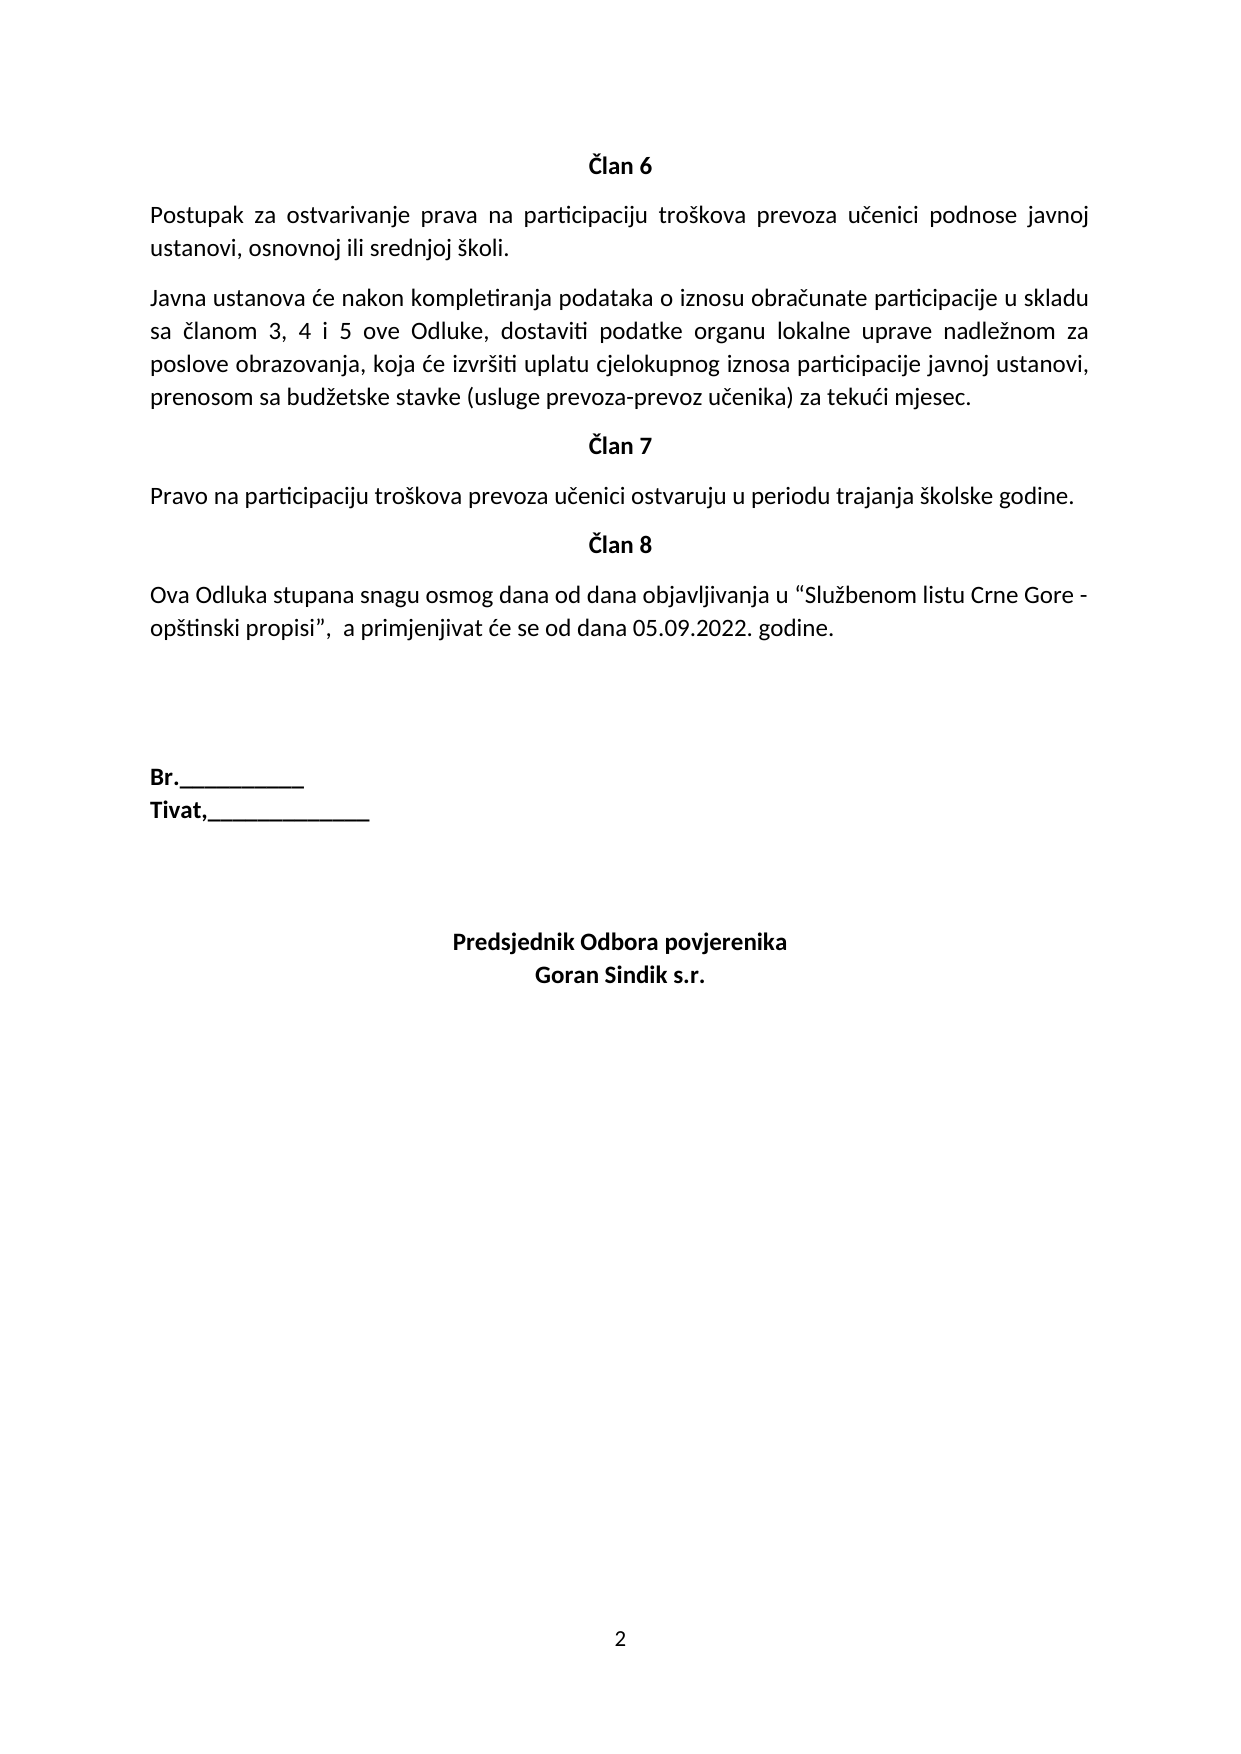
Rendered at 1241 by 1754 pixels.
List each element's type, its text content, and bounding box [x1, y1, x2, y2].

text Goran Sindik s.r. [150, 959, 1090, 989]
text Član 7 [150, 430, 1090, 461]
text Br.__________ [150, 761, 1090, 791]
text Pravo na participaciju troškova prevoza učenici ostvaruju u periodu trajanja školske godine. [150, 480, 1090, 511]
text Ova Odluka stupana snagu osmog dana od dana objavljivanja u “Službenom listu Crne Gore -opštinski propisi”, a primjenjivat će se od dana 05.09.2022. godine. [150, 579, 1090, 643]
text Tivat,_____________ [150, 794, 1090, 824]
text Član 6 [150, 150, 1090, 181]
text Javna ustanova će nakon kompletiranja podataka o iznosu obračunate participacije u skladu sa članom 3, 4 i 5 ove Odluke, dostaviti podatke organu lokalne uprave nadležnom za poslove obrazovanja, koja će izvršiti uplatu cjelokupnog iznosa participacije javnoj ustanovi, prenosom sa budžetske stavke (usluge prevoza-prevoz učenika) za tekući mjesec. [150, 282, 1090, 411]
text Član 8 [150, 529, 1090, 560]
text Predsjednik Odbora povjerenika [150, 926, 1090, 956]
text Postupak za ostvarivanje prava na participaciju troškova prevoza učenici podnose javnoj ustanovi, osnovnoj ili srednjoj školi. [150, 199, 1090, 263]
